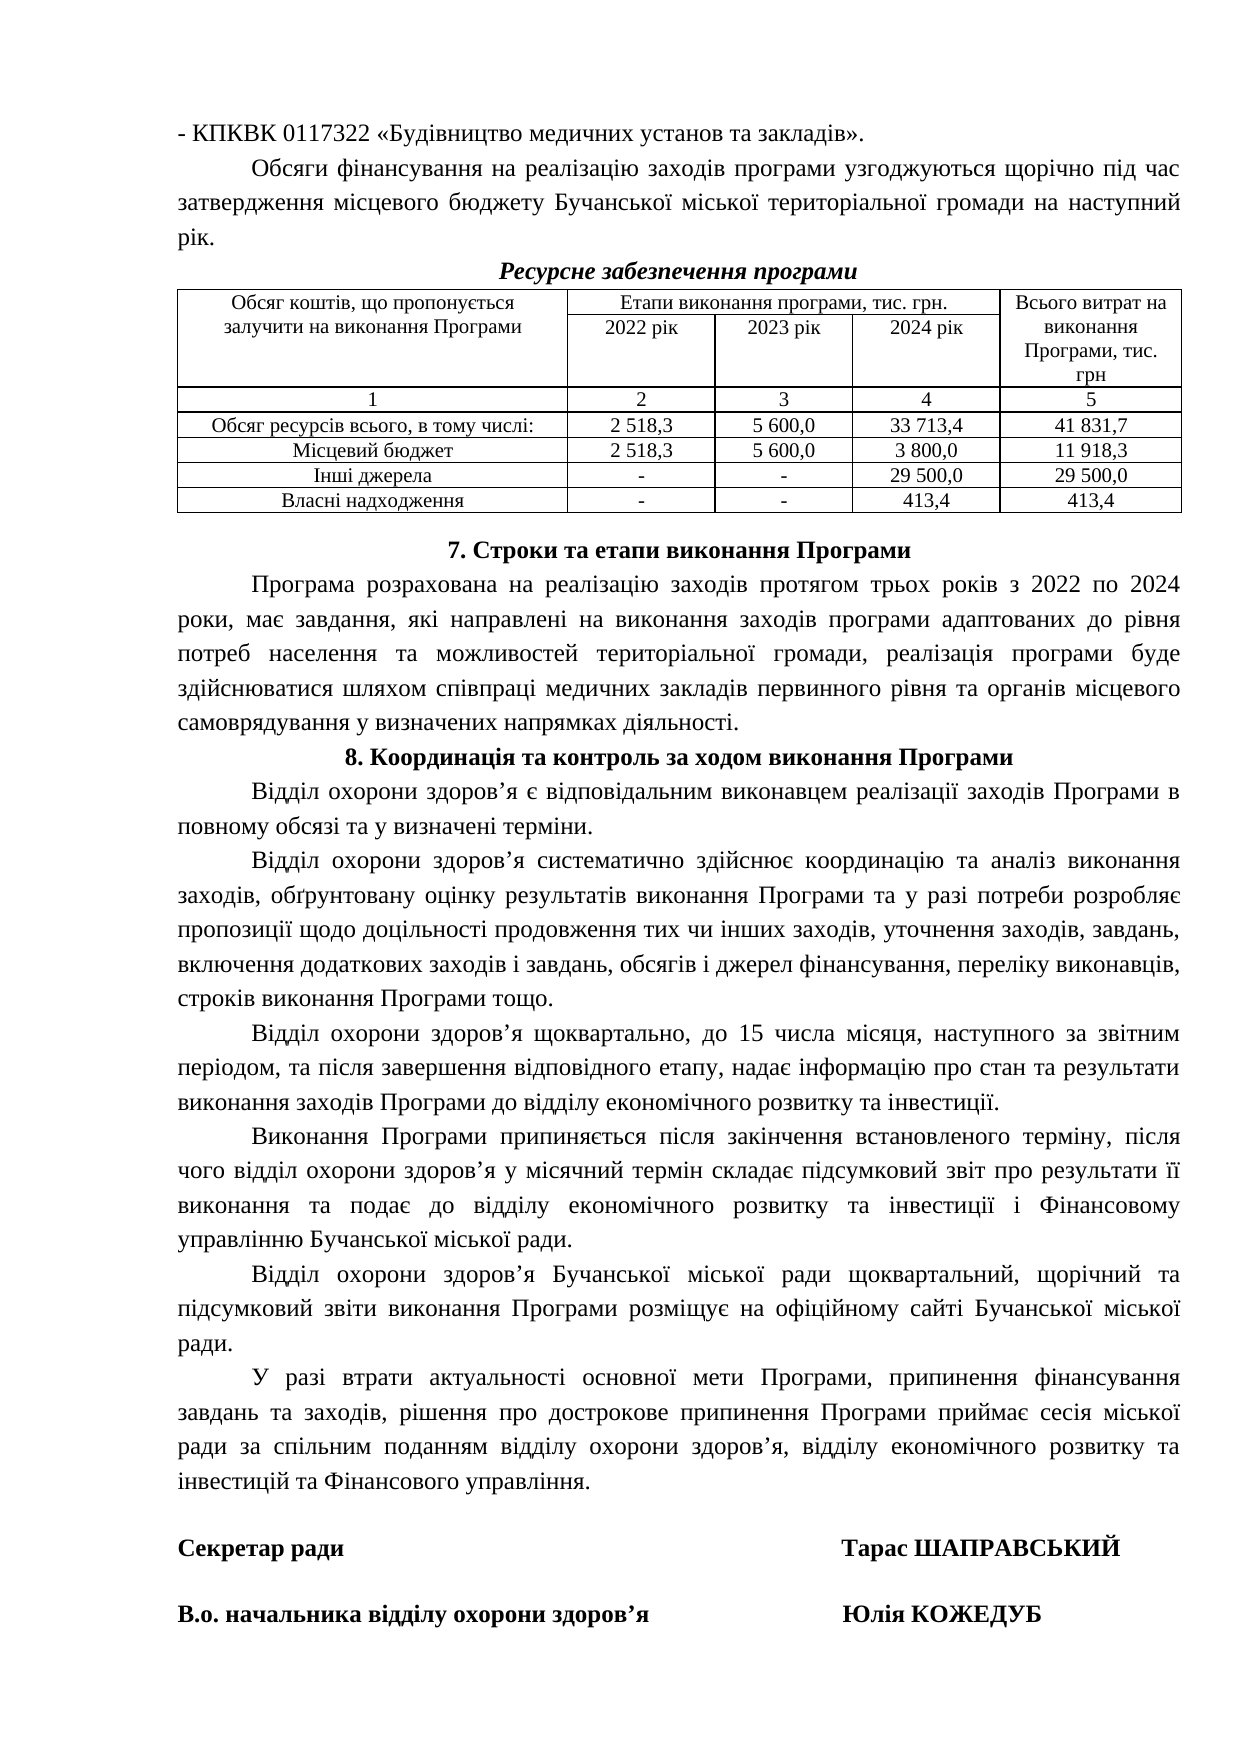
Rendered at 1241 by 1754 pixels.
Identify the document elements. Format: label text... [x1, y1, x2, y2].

table_cell 3 [716, 388, 852, 411]
table_cell - [568, 488, 714, 512]
table_cell 29 500,0 [853, 463, 999, 487]
table_cell 5 600,0 [716, 438, 852, 462]
table_cell 2 518,3 [568, 438, 714, 462]
text Секретар ради Тарас ШАПРАВСЬКИЙ [177, 1533, 1181, 1562]
text В.о. начальника відділу охорони здоров’я Юлія КОЖЕДУБ [177, 1599, 1181, 1628]
table_cell Власні надходження [178, 488, 567, 512]
text Відділ охорони здоров’я є відповідальним виконавцем реалізації заходів Програми в повному обсязі та у визначені терміни. [177, 776, 1181, 839]
text 7. Строки та етапи виконання Програми [177, 535, 1181, 564]
text 8. Координація та контроль за ходом виконання Програми [177, 742, 1181, 771]
table_cell 413,4 [1001, 488, 1181, 512]
table_cell - [716, 463, 852, 487]
table_cell 3 800,0 [853, 438, 999, 462]
table_header Етапи виконання програми, тис. грн. [568, 290, 999, 314]
text Програма розрахована на реалізацію заходів протягом трьох років з 2022 по 2024 роки, має завдання, які направлені на виконання заходів програми адаптованих до рівня потреб населення та можливостей територіальної громади, реалізація програми буде здійснюватися шляхом співпраці медичних закладів первинного рівня та органів місцевого самоврядування у визначених напрямках діяльності. [177, 569, 1181, 736]
table_cell 2024 рік [853, 315, 999, 386]
table_cell 2 518,3 [568, 413, 714, 437]
table_cell 33 713,4 [853, 413, 999, 437]
table_cell 41 831,7 [1001, 413, 1181, 437]
table_cell - [716, 488, 852, 512]
table_header Всього витрат на виконання Програми, тис. грн [1001, 290, 1181, 386]
table_cell 5 600,0 [716, 413, 852, 437]
text Відділ охорони здоров’я Бучанської міської ради щоквартальний, щорічний та підсумковий звіти виконання Програми розміщує на офіційному сайті Бучанської міської ради. [177, 1259, 1181, 1357]
table_cell 2 [568, 388, 714, 411]
table_cell Обсяг ресурсів всього, в тому числі: [178, 413, 567, 437]
table_cell 413,4 [853, 488, 999, 512]
table_cell 29 500,0 [1001, 463, 1181, 487]
table_cell 5 [1001, 388, 1181, 411]
table_header Обсяг коштів, що пропонується залучити на виконання Програми [178, 290, 567, 386]
table_cell - [568, 463, 714, 487]
text Відділ охорони здоров’я щоквартально, до 15 числа місяця, наступного за звітним періодом, та після завершення відповідного етапу, надає інформацію про стан та результати виконання заходів Програми до відділу економічного розвитку та інвестиції. [177, 1018, 1181, 1115]
text Обсяги фінансування на реалізацію заходів програми узгоджуються щорічно під час затвердження місцевого бюджету Бучанської міської територіальної громади на наступний рік. [177, 153, 1181, 250]
text Виконання Програми припиняється після закінчення встановленого терміну, після чого відділ охорони здоров’я у місячний термін складає підсумковий звіт про результати її виконання та подає до відділу економічного розвитку та інвестиції і Фінансовому управлінню Бучанської міської ради. [177, 1121, 1181, 1253]
table_cell 2023 рік [716, 315, 852, 386]
table_cell Місцевий бюджет [178, 438, 567, 462]
table_cell 11 918,3 [1001, 438, 1181, 462]
text У разі втрати актуальності основної мети Програми, припинення фінансування завдань та заходів, рішення про дострокове припинення Програми приймає сесія міської ради за спільним поданням відділу охорони здоров’я, відділу економічного розвитку та інвестицій та Фінансового управління. [177, 1362, 1181, 1494]
table_cell Інші джерела [178, 463, 567, 487]
text - КПКВК 0117322 «Будівництво медичних установ та закладів». [177, 118, 1181, 147]
text Ресурсне забезпечення програми [177, 256, 1181, 285]
table_cell 2022 рік [568, 315, 714, 386]
table_cell 1 [178, 388, 567, 411]
text Відділ охорони здоров’я систематично здійснює координацію та аналіз виконання заходів, обґрунтовану оцінку результатів виконання Програми та у разі потреби розробляє пропозиції щодо доцільності продовження тих чи інших заходів, уточнення заходів, завдань, включення додаткових заходів і завдань, обсягів і джерел фінансування, переліку виконавців, строків виконання Програми тощо. [177, 845, 1181, 1012]
table_cell 4 [853, 388, 999, 411]
